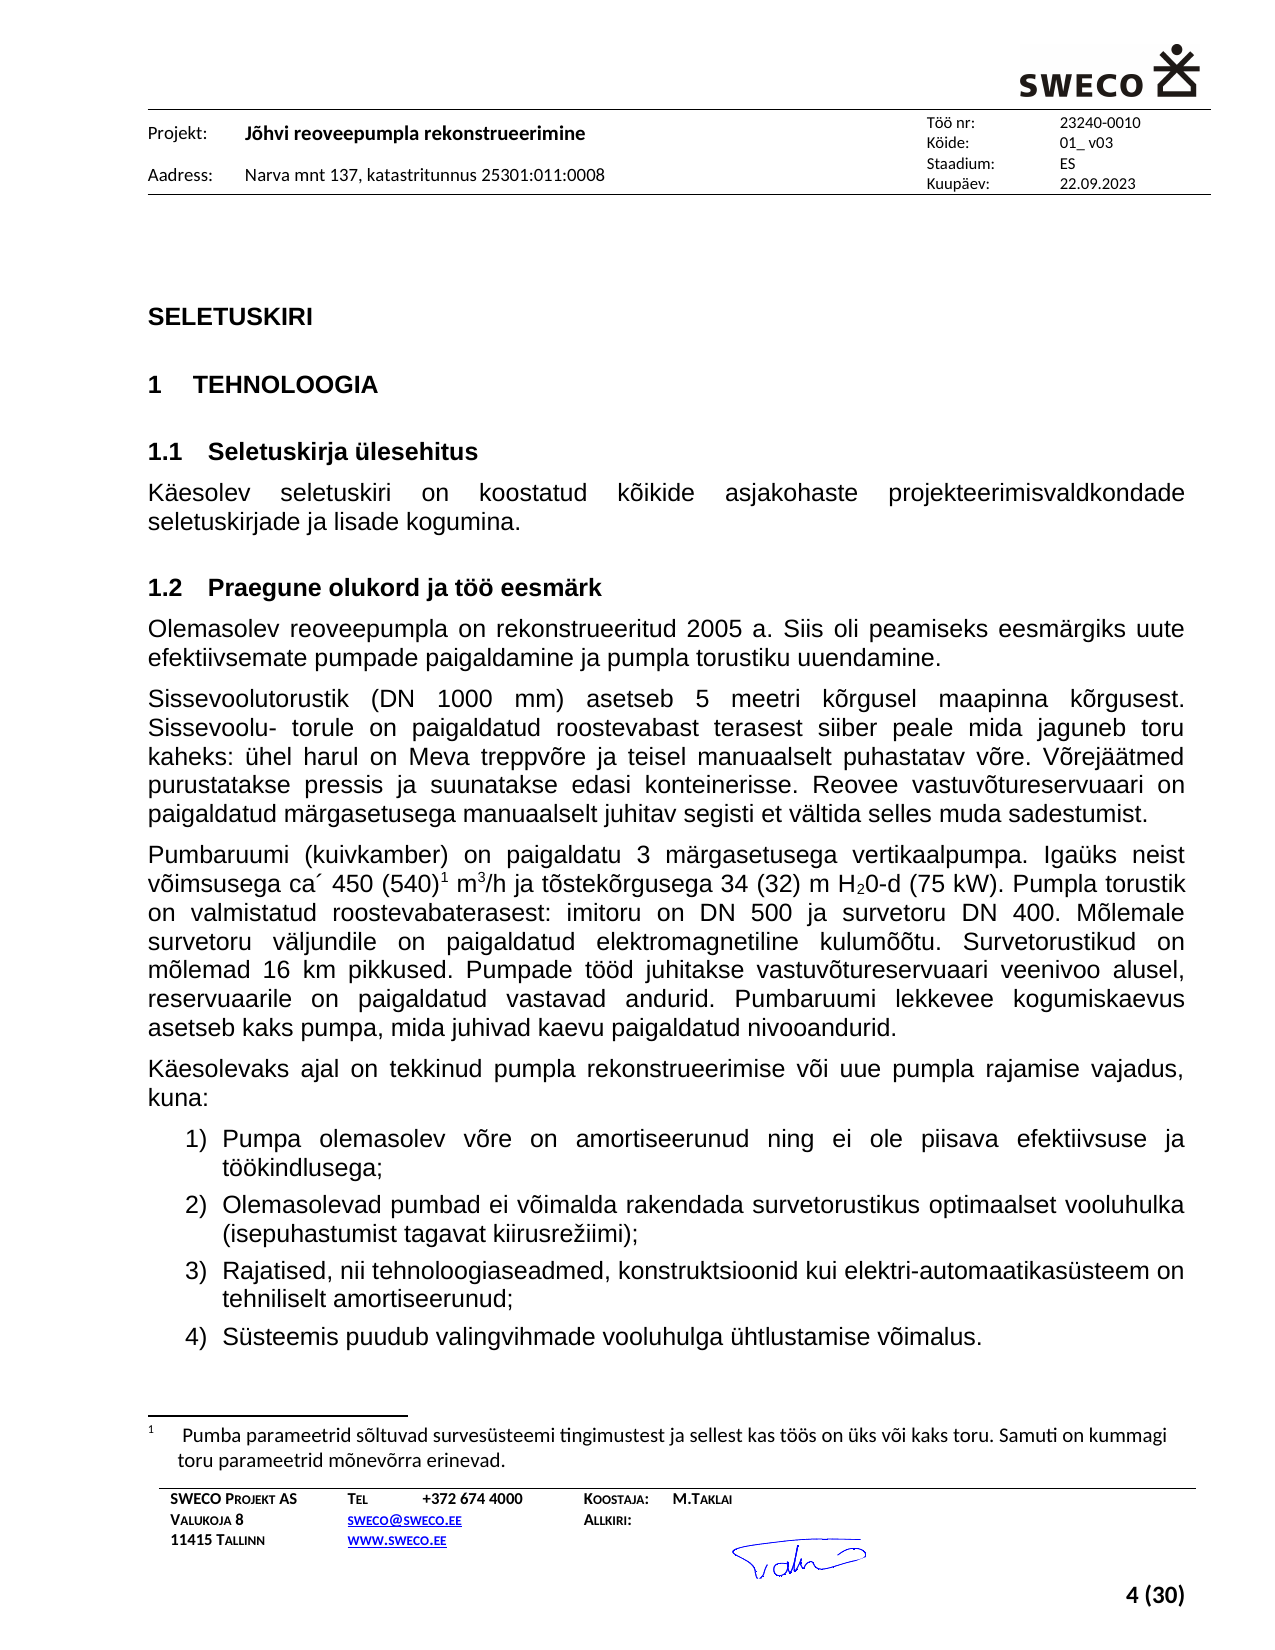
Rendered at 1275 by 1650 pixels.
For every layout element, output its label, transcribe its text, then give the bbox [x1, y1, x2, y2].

text SELETUSKIRI [148, 302, 1186, 331]
text Pumbaruumi (kuivkamber) on paigaldatu 3 märgasetusega vertikaalpumpa. Igaüks neist võimsusega ca´ 450 (540) m3/h ja tõstekõrgusega 34 (32) m H20-d (75 kW). Pumpla torustik on valmistatud roostevabaterasest: imitoru on DN 500 ja survetoru DN 400. Mõlemale survetoru väljundile on paigaldatud elektromagnetiline kulumõõtu. Survetorustikud on mõlemad 16 km pikkused. Pumpade tööd juhitakse vastuvõtureservuaari veenivoo alusel, reservuaarile on paigaldatud vastavad andurid. Pumbaruumi lekkevee kogumiskaevus asetseb kaks pumpa, mida juhivad kaevu paigaldatud nivooandurid. [148, 840, 1186, 1042]
subtitle TEHNOLOOGIA [148, 370, 1186, 399]
text Sissevoolutorustik (DN 1000 mm) asetseb 5 meetri kõrgusel maapinna kõrgusest. Sissevoolu- torule on paigaldatud roostevabast terasest siiber peale mida jaguneb toru kaheks: ühel harul on Meva treppvõre ja teisel manuaalselt puhastatav võre. Võrejäätmed purustatakse pressis ja suunatakse edasi konteinerisse. Reovee vastuvõtureservuaari on paigaldatud märgasetusega manuaalselt juhitav segisti et vältida selles muda sadestumist. [148, 684, 1186, 828]
subtitle Seletuskirja ülesehitus [148, 437, 1186, 465]
picture [1020, 44, 1200, 97]
text Käesolev seletuskiri on koostatud kõikide asjakohaste projekteerimisvaldkondade seletuskirjade ja lisade kogumina. [148, 478, 1186, 535]
text Käesolevaks ajal on tekkinud pumpla rekonstrueerimise või uue pumpla rajamise vajadus, kuna: [148, 1054, 1186, 1112]
list Rajatised, nii tehnoloogiaseadmed, konstruktsioonid kui elektri-automaatikasüsteem on tehniliselt amortiseerunud; [185, 1256, 1186, 1313]
list Olemasolevad pumbad ei võimalda rakendada survetorustikus optimaalset vooluhulka (isepuhastumist tagavat kiirusrežiimi); [185, 1190, 1186, 1247]
subtitle Praegune olukord ja töö eesmärk [148, 573, 1186, 602]
text Olemasolev reoveepumpla on rekonstrueeritud 2005 a. Siis oli peamiseks eesmärgiks uute efektiivsemate pumpade paigaldamine ja pumpla torustiku uuendamine. [148, 614, 1186, 672]
list Süsteemis puudub valingvihmade vooluhulga ühtlustamise võimalus. [185, 1322, 1186, 1350]
list Pumpa olemasolev võre on amortiseerunud ning ei ole piisava efektiivsuse ja töökindlusega; [185, 1124, 1186, 1182]
